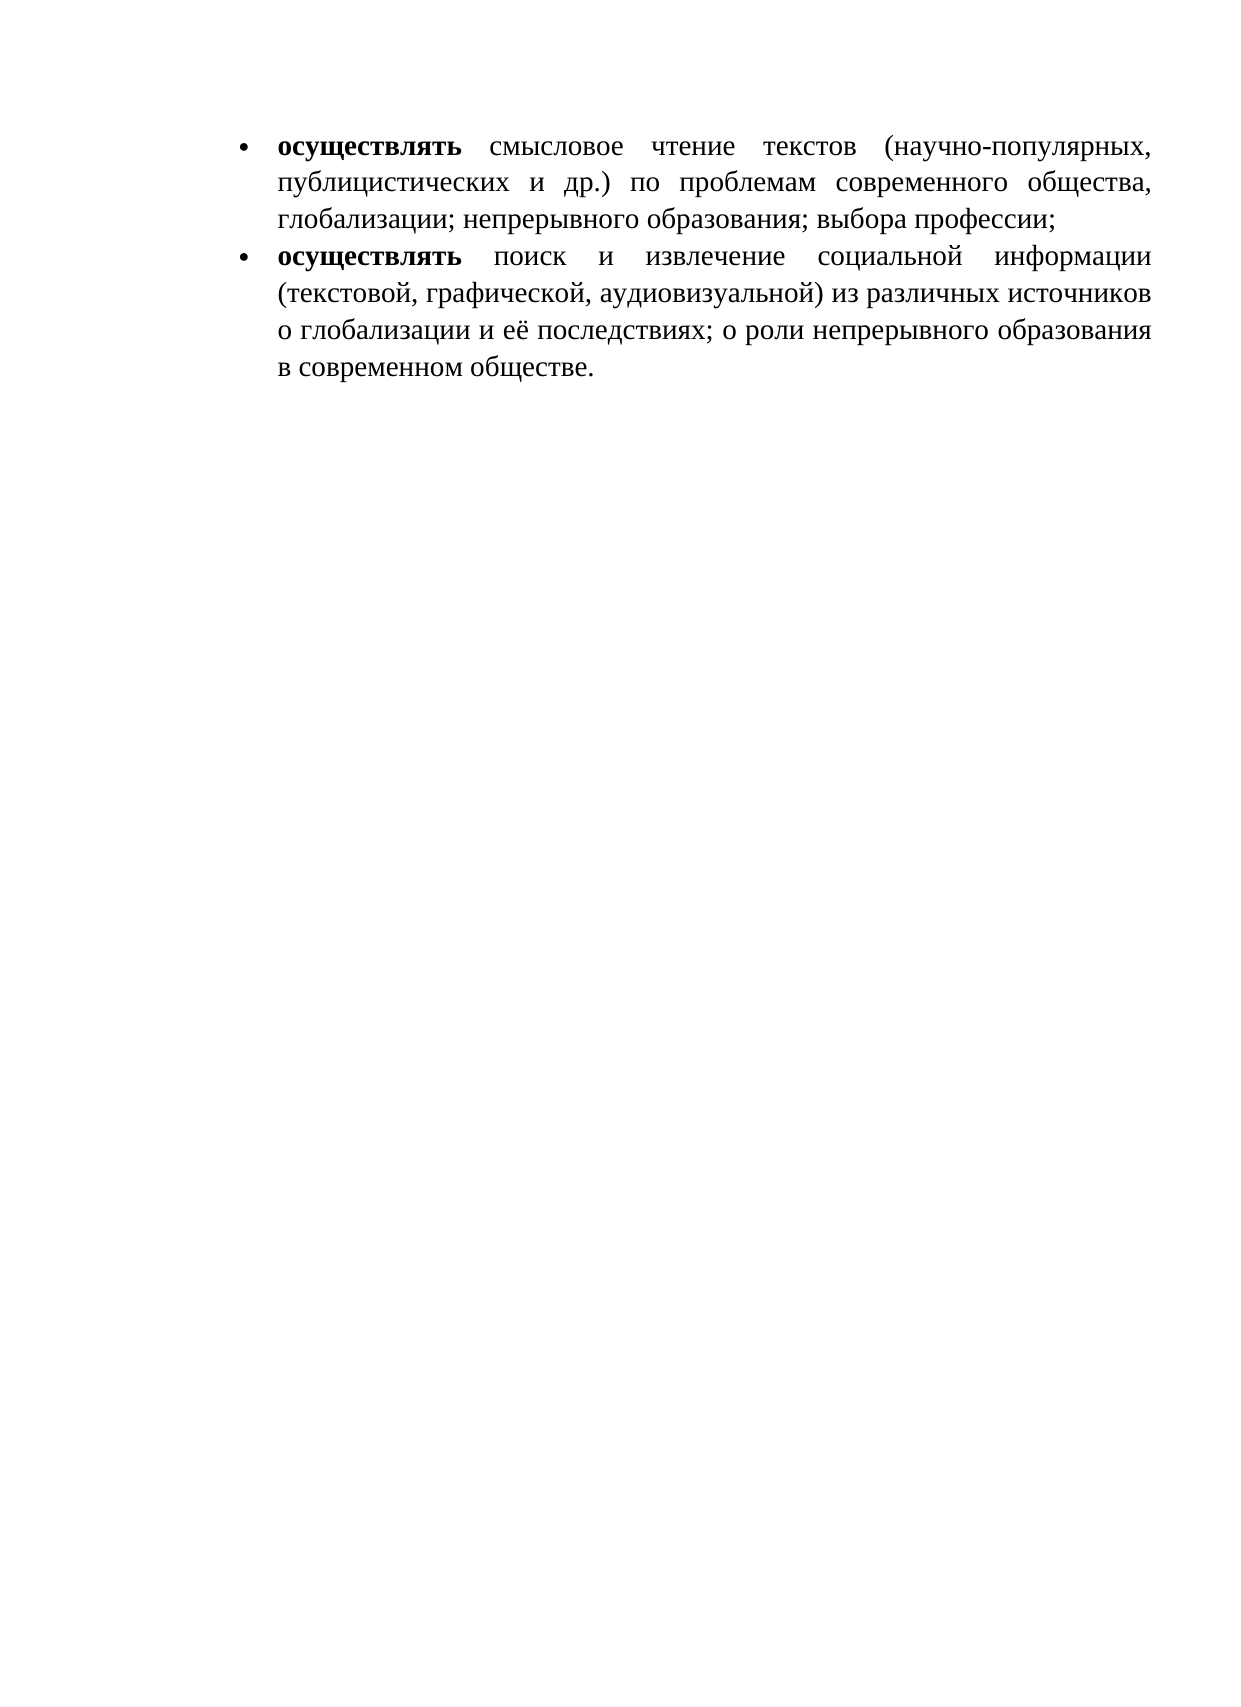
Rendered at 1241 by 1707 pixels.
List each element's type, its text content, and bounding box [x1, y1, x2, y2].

list осуществлять смысловое чтение текстов (научно-популярных, публицистических и др.) по проблемам современного общества, глобализации; непрерывного образования; выбора профессии; [240, 128, 1152, 235]
list осуществлять поиск и извлечение социальной информации (текстовой, графической, аудиовизуальной) из различных источников о глобализации и её последствиях; о роли непрерывного образования в современном обществе. [240, 238, 1152, 382]
